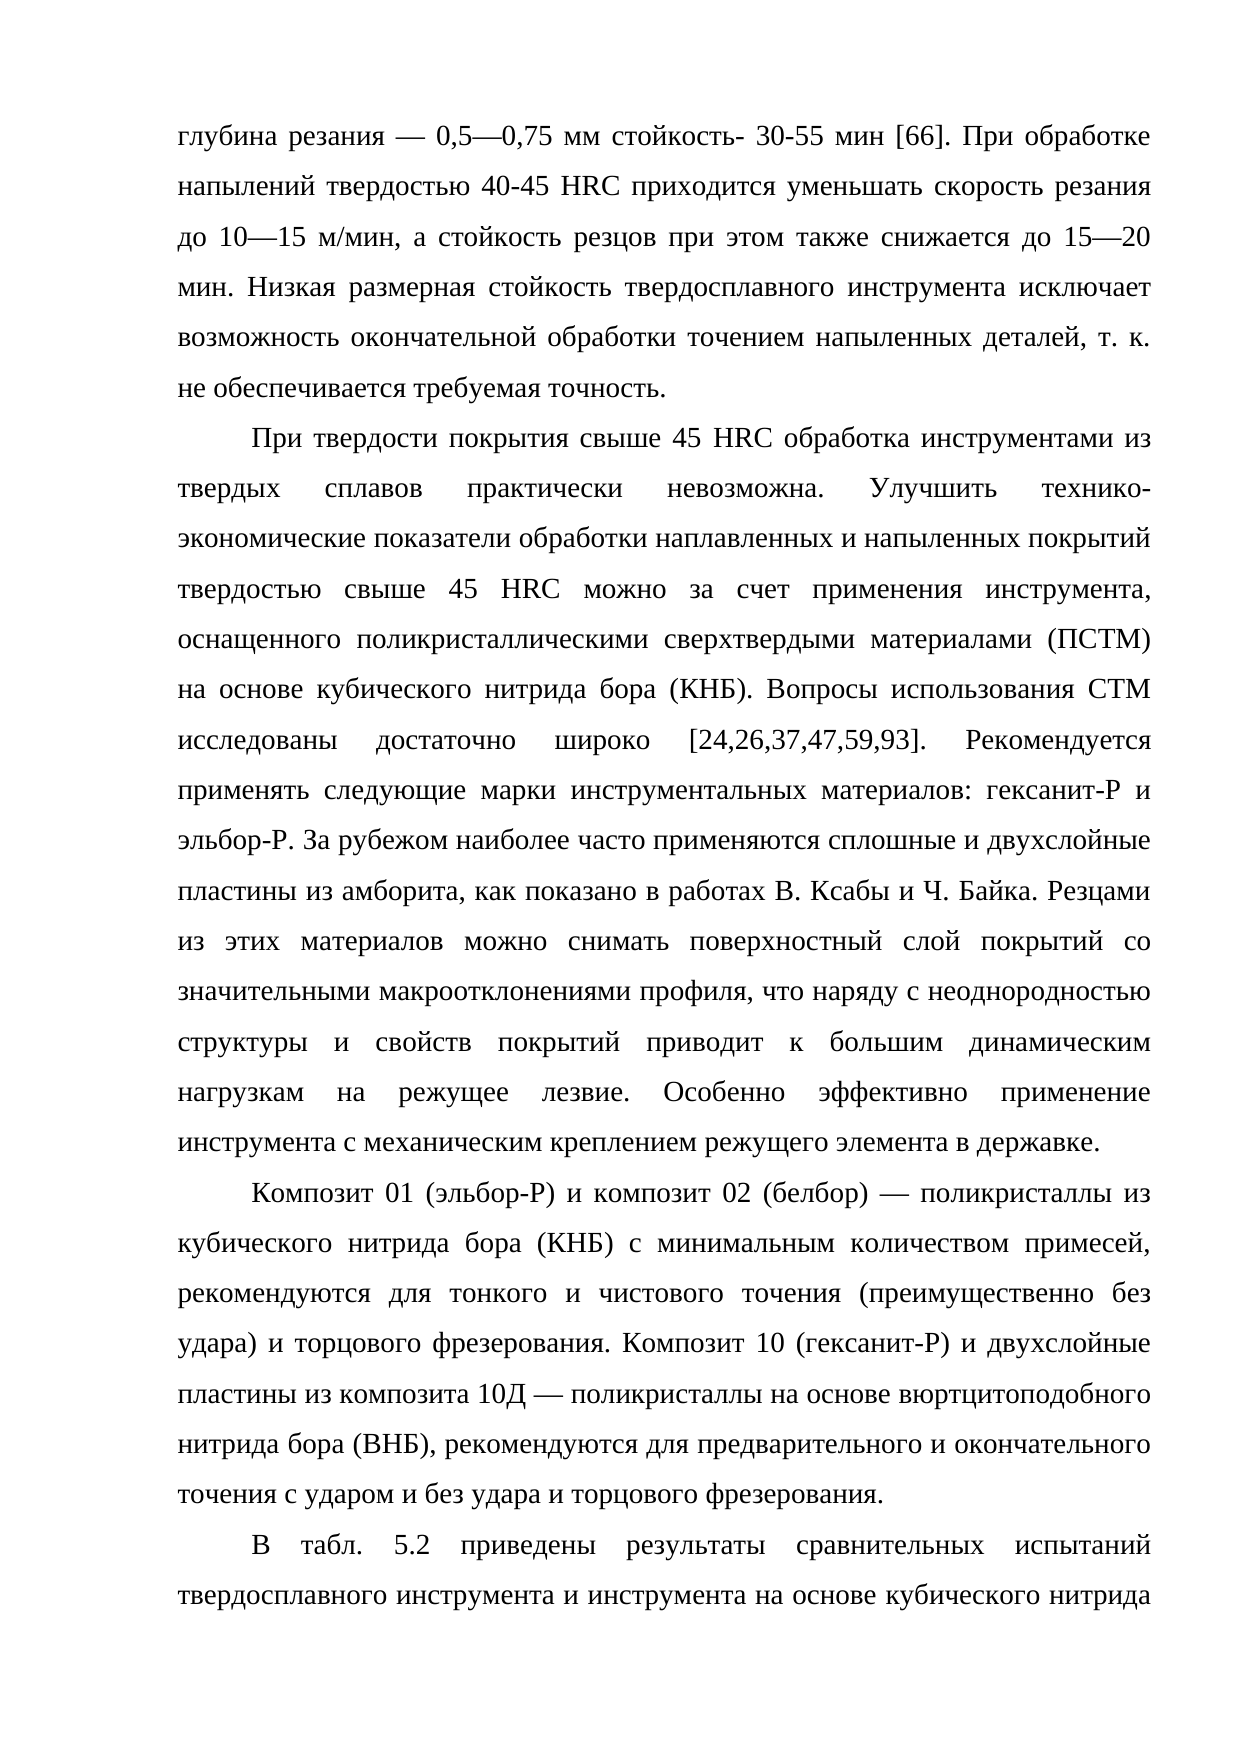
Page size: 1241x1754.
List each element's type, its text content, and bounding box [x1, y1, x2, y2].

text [177, 1527, 1152, 1611]
text Композит 01 (эльбор-Р) и композит 02 (белбор) — поликристаллы из кубического нитрида бора (КНБ) с минимальным количеством примесей, рекомендуются для тонкого и чистового точения (преимущественно без удара) и торцового фрезерования. Композит 10 (гексанит-Р) и двухслойные пластины из композита 10Д — поликристаллы на основе вюртцитоподобного нитрида бора (ВНБ), рекомендуются для предварительного и окончательного точения с ударом и без удара и торцового фрезерования. [177, 1175, 1152, 1510]
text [177, 118, 1152, 403]
text При твердости покрытия свыше 45 HRC обработка инструментами из твердых сплавов практически невозможна. Улучшить технико-экономические показатели обработки наплавленных и напыленных покрытий твердостью свыше 45 HRC можно за счет применения инструмента, оснащенного поликристаллическими сверхтвердыми материалами (ПСТМ) на основе кубического нитрида бора (КНБ). Вопросы использования СТМ исследованы достаточно широко [24,26,37,47,59,93]. Рекомендуется применять следующие марки инструментальных материалов: гексанит-Р и эльбор-Р. За рубежом наиболее часто применяются сплошные и двухслойные пластины из амборита, как показано в работах В. Ксабы и Ч. Байка. Резцами из этих материалов можно снимать поверхностный слой покрытий со значительными макроотклонениями профиля, что наряду с неоднородностью структуры и свойств покрытий приводит к большим динамическим нагрузкам на режущее лезвие. Особенно эффективно применение инструмента с механическим креплением режущего элемента в державке. [177, 420, 1152, 1158]
